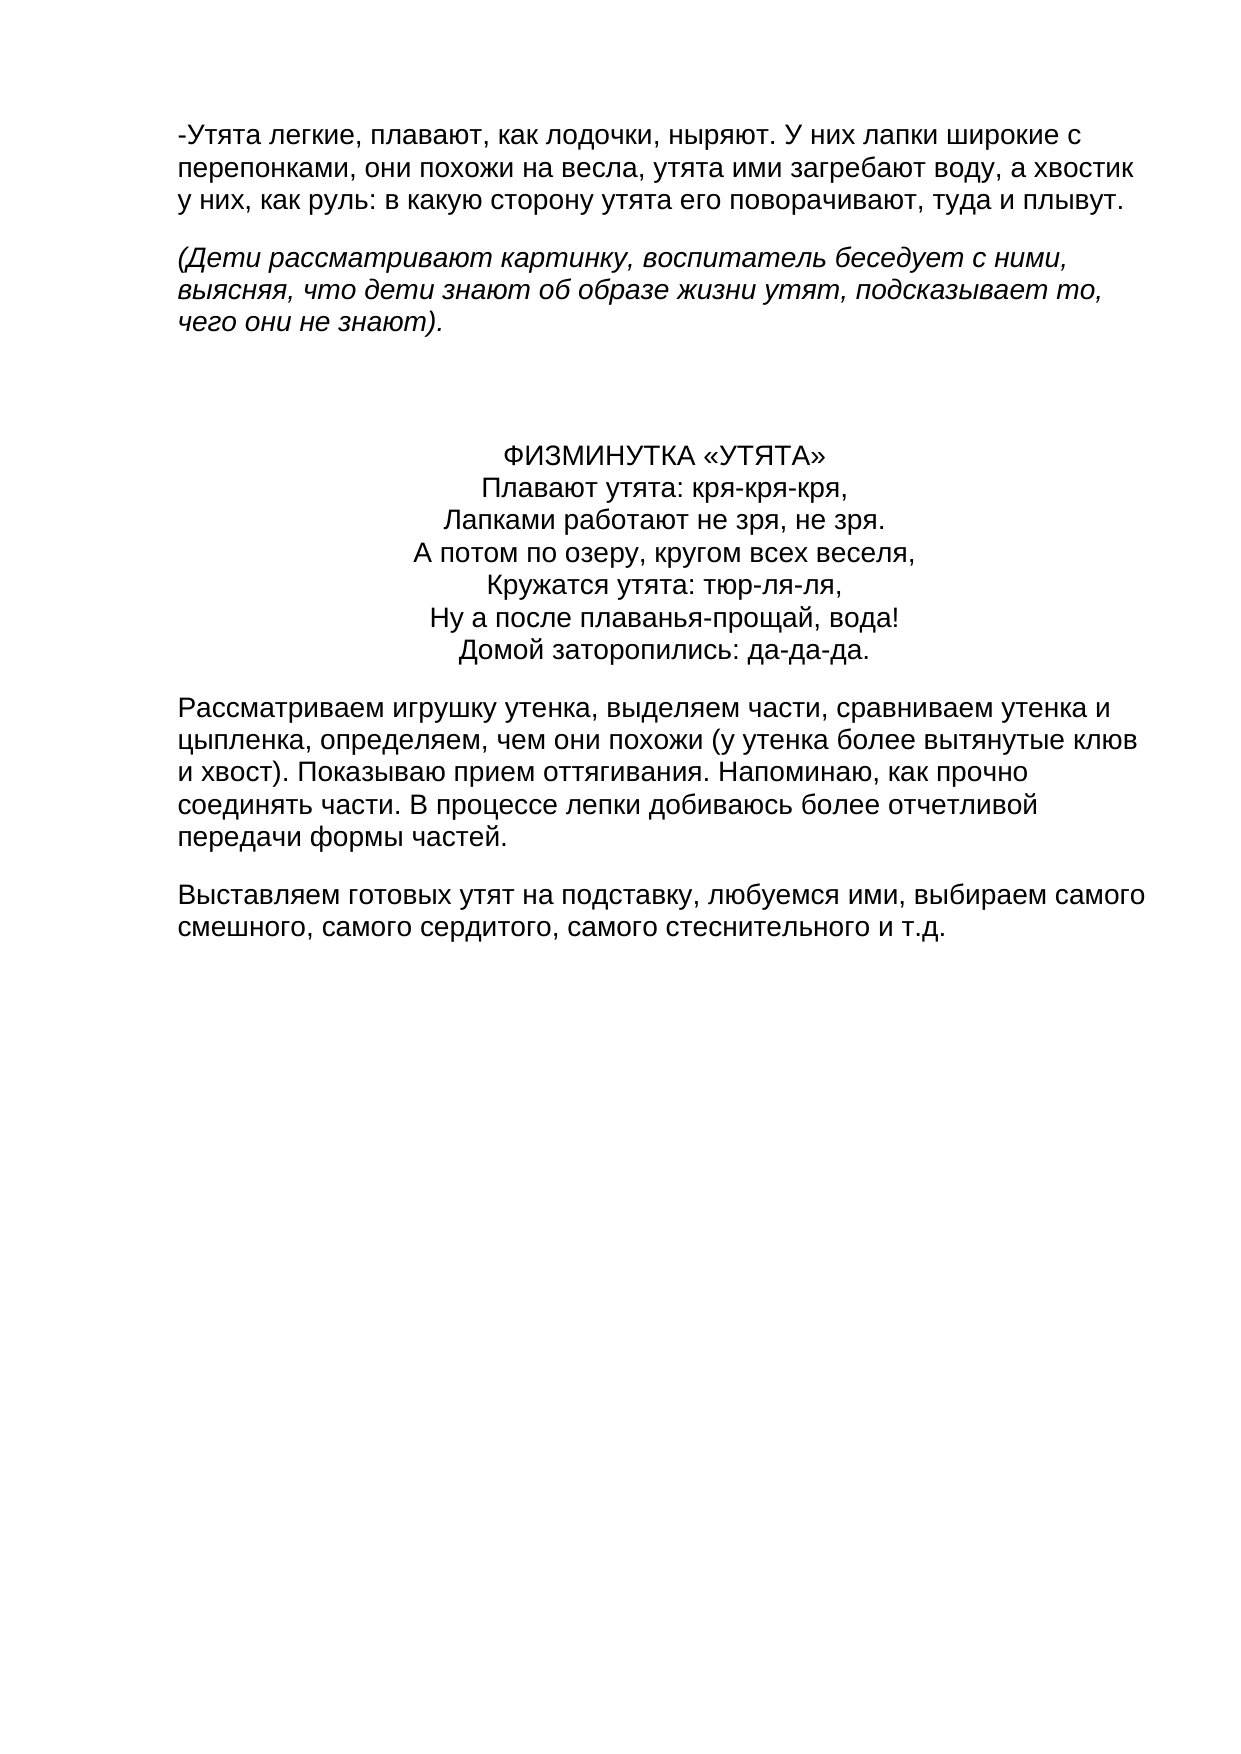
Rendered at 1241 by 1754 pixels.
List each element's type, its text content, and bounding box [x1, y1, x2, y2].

text Ну а после плаванья-прощай, вода! [177, 601, 1152, 633]
text Домой заторопились: да-да-да. [177, 633, 1152, 665]
text -Утята легкие, плавают, как лодочки, ныряют. У них лапки широкие с перепонками, они похожи на весла, утята ими загребают воду, а хвостик у них, как руль: в какую сторону утята его поворачивают, туда и плывут. [177, 118, 1152, 215]
text Лапками работают не зря, не зря. [177, 503, 1152, 536]
text Плавают утята: кря-кря-кря, [177, 471, 1152, 503]
text Кружатся утята: тюр-ля-ля, [177, 568, 1152, 601]
text (Дети рассматривают картинку, воспитатель беседует с ними, выясняя, что дети знают об образе жизни утят, подсказывает то, чего они не знают). [177, 241, 1152, 338]
text ФИЗМИНУТКА «УТЯТА» [177, 438, 1152, 471]
text А потом по озеру, кругом всех веселя, [177, 536, 1152, 568]
text Рассматриваем игрушку утенка, выделяем части, сравниваем утенка и цыпленка, определяем, чем они похожи (у утенка более вытянутые клюв и хвост). Показываю прием оттягивания. Напоминаю, как прочно соединять части. В процессе лепки добиваюсь более отчетливой передачи формы частей. [177, 691, 1152, 852]
text Выставляем готовых утят на подставку, любуемся ими, выбираем самого смешного, самого сердитого, самого стеснительного и т.д. [177, 878, 1152, 942]
